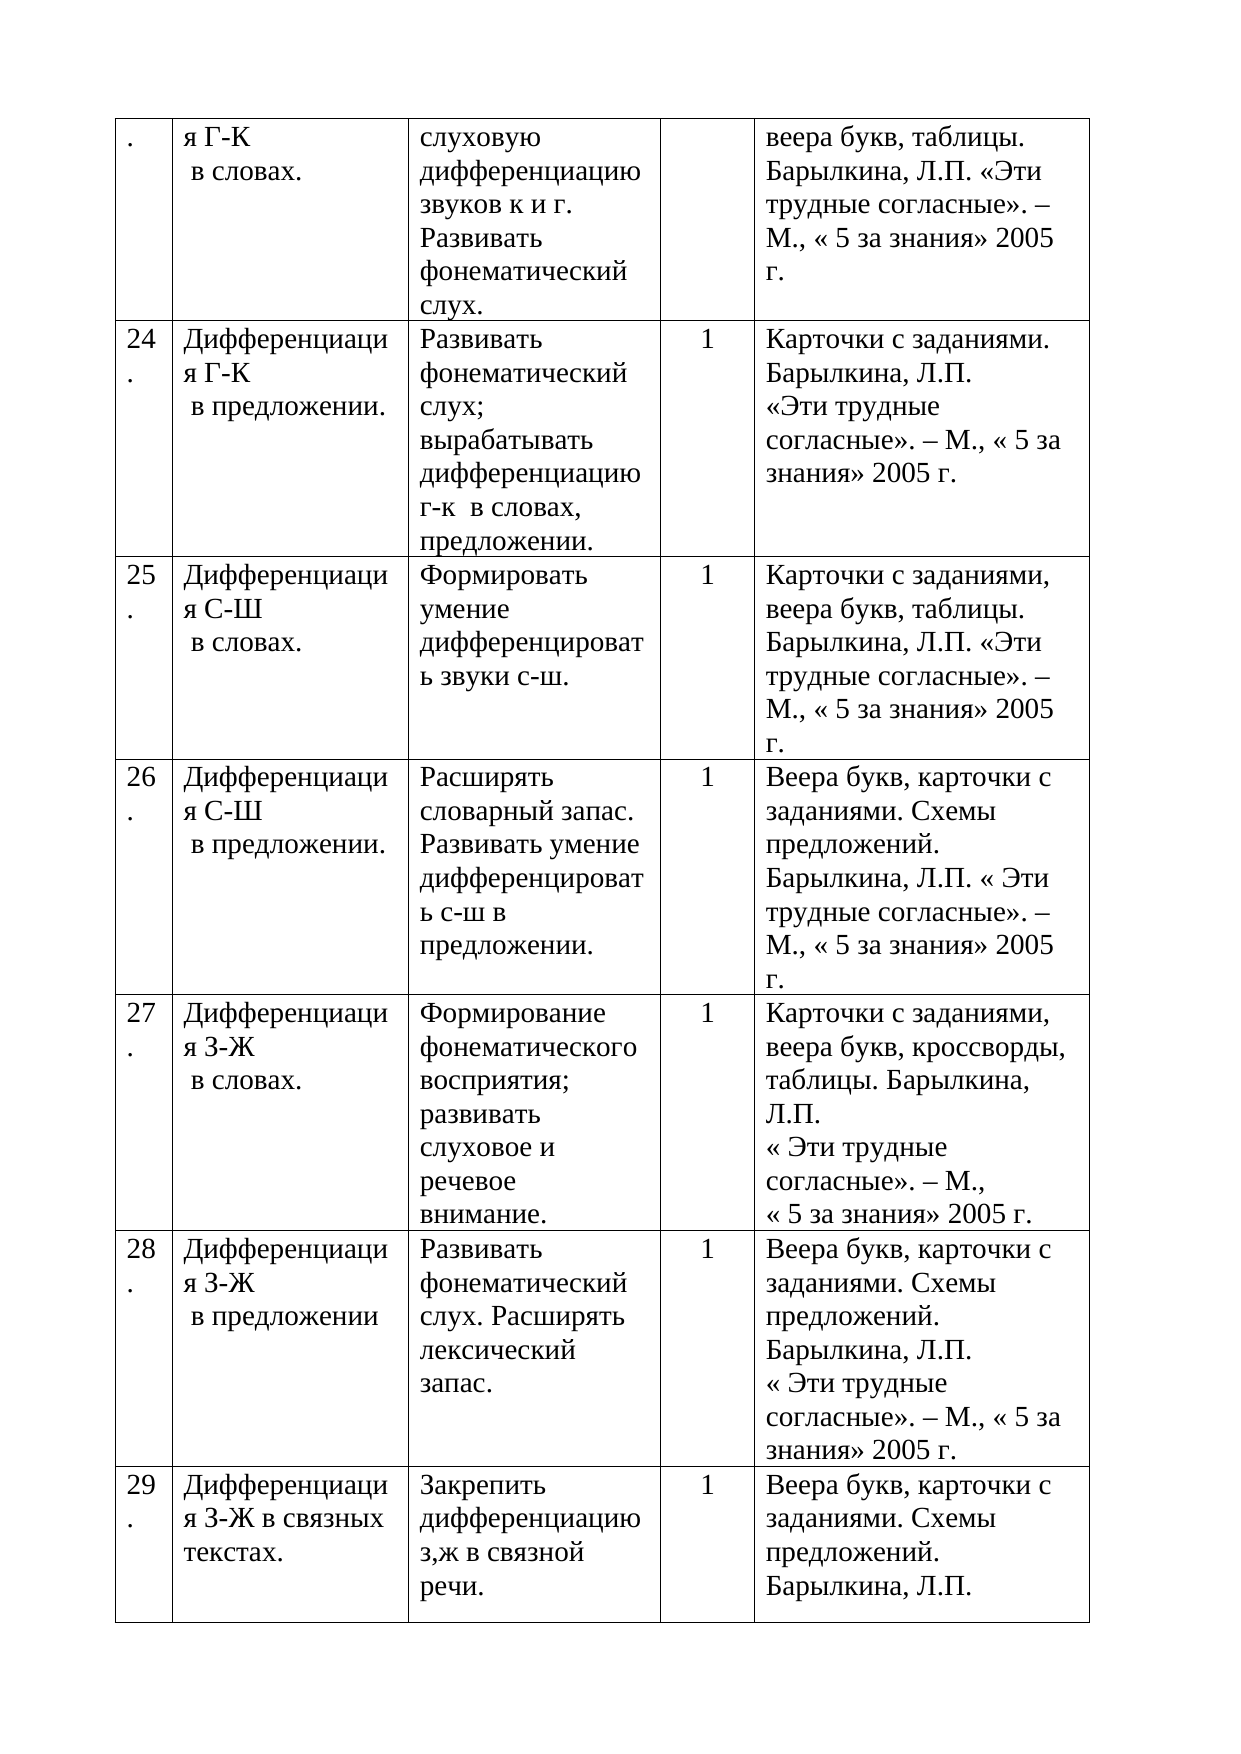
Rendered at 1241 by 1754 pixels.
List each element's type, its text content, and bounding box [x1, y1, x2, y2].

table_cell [755, 1467, 1089, 1622]
table_cell Расширять словарный запас. Развивать умение дифференцировать с-ш в предложении. [409, 760, 660, 994]
table_cell Развивать фонематический слух; вырабатывать дифференциацию г-к в словах, предложении. [409, 321, 660, 556]
table_cell 1 [661, 119, 754, 320]
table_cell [409, 119, 660, 320]
table_cell 27. [116, 995, 172, 1230]
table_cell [173, 119, 408, 320]
table_cell 1 [661, 321, 754, 556]
table_cell Дифференциация З-Ж в предложении [173, 1231, 408, 1466]
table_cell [173, 1467, 408, 1622]
table_cell 1 [661, 557, 754, 758]
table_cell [409, 1467, 660, 1622]
table_cell 29. [116, 1467, 172, 1622]
table_cell Карточки с заданиями, веера букв, кроссворды, таблицы. Барылкина, Л.П. « Эти трудные согласные». – М., « 5 за знания» 2005 г. [755, 995, 1089, 1230]
table_cell Карточки с заданиями. Барылкина, Л.П. «Эти трудные согласные». – М., « 5 за знания» 2005 г. [755, 321, 1089, 556]
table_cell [755, 119, 1089, 320]
table_cell Развивать фонематический слух. Расширять лексический запас. [409, 1231, 660, 1466]
table_cell Дифференциация Г-К в предложении. [173, 321, 408, 556]
table_cell 1 [661, 760, 754, 994]
table_cell 25. [116, 557, 172, 758]
table_cell 23. [116, 119, 172, 320]
table_cell 1 [661, 995, 754, 1230]
table_cell Дифференциация С-Ш в словах. [173, 557, 408, 758]
table_cell 1 [661, 1467, 754, 1622]
table_cell Формирование фонематического восприятия; развивать слуховое и речевое внимание. [409, 995, 660, 1230]
table_cell 24. [116, 321, 172, 556]
table_cell 28. [116, 1231, 172, 1466]
table_cell Веера букв, карточки с заданиями. Схемы предложений. Барылкина, Л.П. « Эти трудные согласные». – М., « 5 за знания» 2005 г. [755, 760, 1089, 994]
table_cell 1 [661, 1231, 754, 1466]
table_cell Карточки с заданиями, веера букв, таблицы. Барылкина, Л.П. «Эти трудные согласные». – М., « 5 за знания» 2005 г. [755, 557, 1089, 758]
table_cell Дифференциация З-Ж в словах. [173, 995, 408, 1230]
table_cell 26. [116, 760, 172, 994]
table_cell Веера букв, карточки с заданиями. Схемы предложений. Барылкина, Л.П. « Эти трудные согласные». – М., « 5 за знания» 2005 г. [755, 1231, 1089, 1466]
table_cell Дифференциация С-Ш в предложении. [173, 760, 408, 994]
table_cell Формировать умение дифференцировать звуки с-ш. [409, 557, 660, 758]
